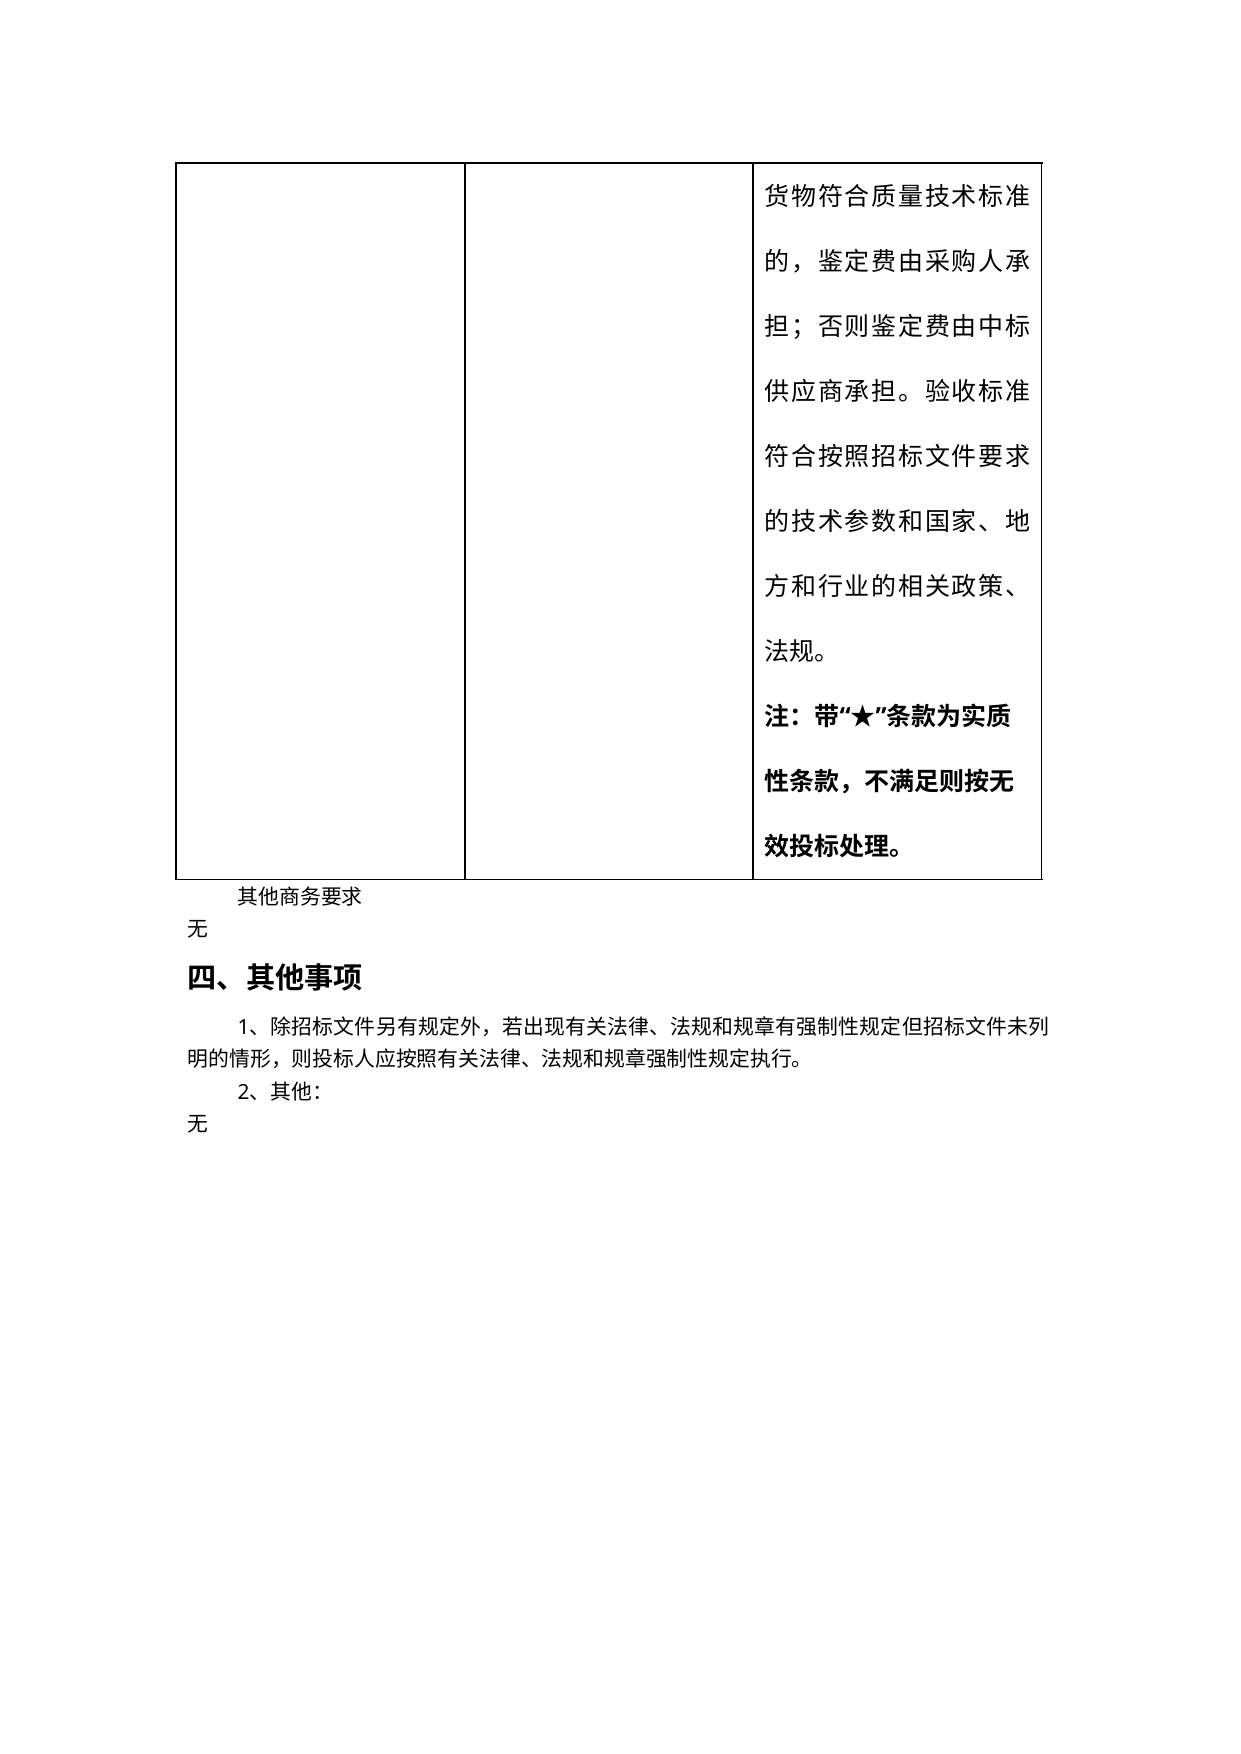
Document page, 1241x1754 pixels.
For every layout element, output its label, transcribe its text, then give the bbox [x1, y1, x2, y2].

text 四、其他事项 [187, 945, 1053, 1010]
text 1、除招标文件另有规定外，若出现有关法律、法规和规章有强制性规定但招标文件未列明的情形，则投标人应按照有关法律、法规和规章强制性规定执行。 [187, 1010, 1053, 1075]
table_cell 1 [466, 164, 752, 878]
text 其他商务要求 [187, 880, 1053, 913]
text 2、其他： [187, 1075, 1053, 1108]
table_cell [754, 164, 1041, 878]
text 无 [187, 913, 1053, 945]
table_cell ★ [177, 164, 464, 878]
text 无 [187, 1108, 1053, 1140]
